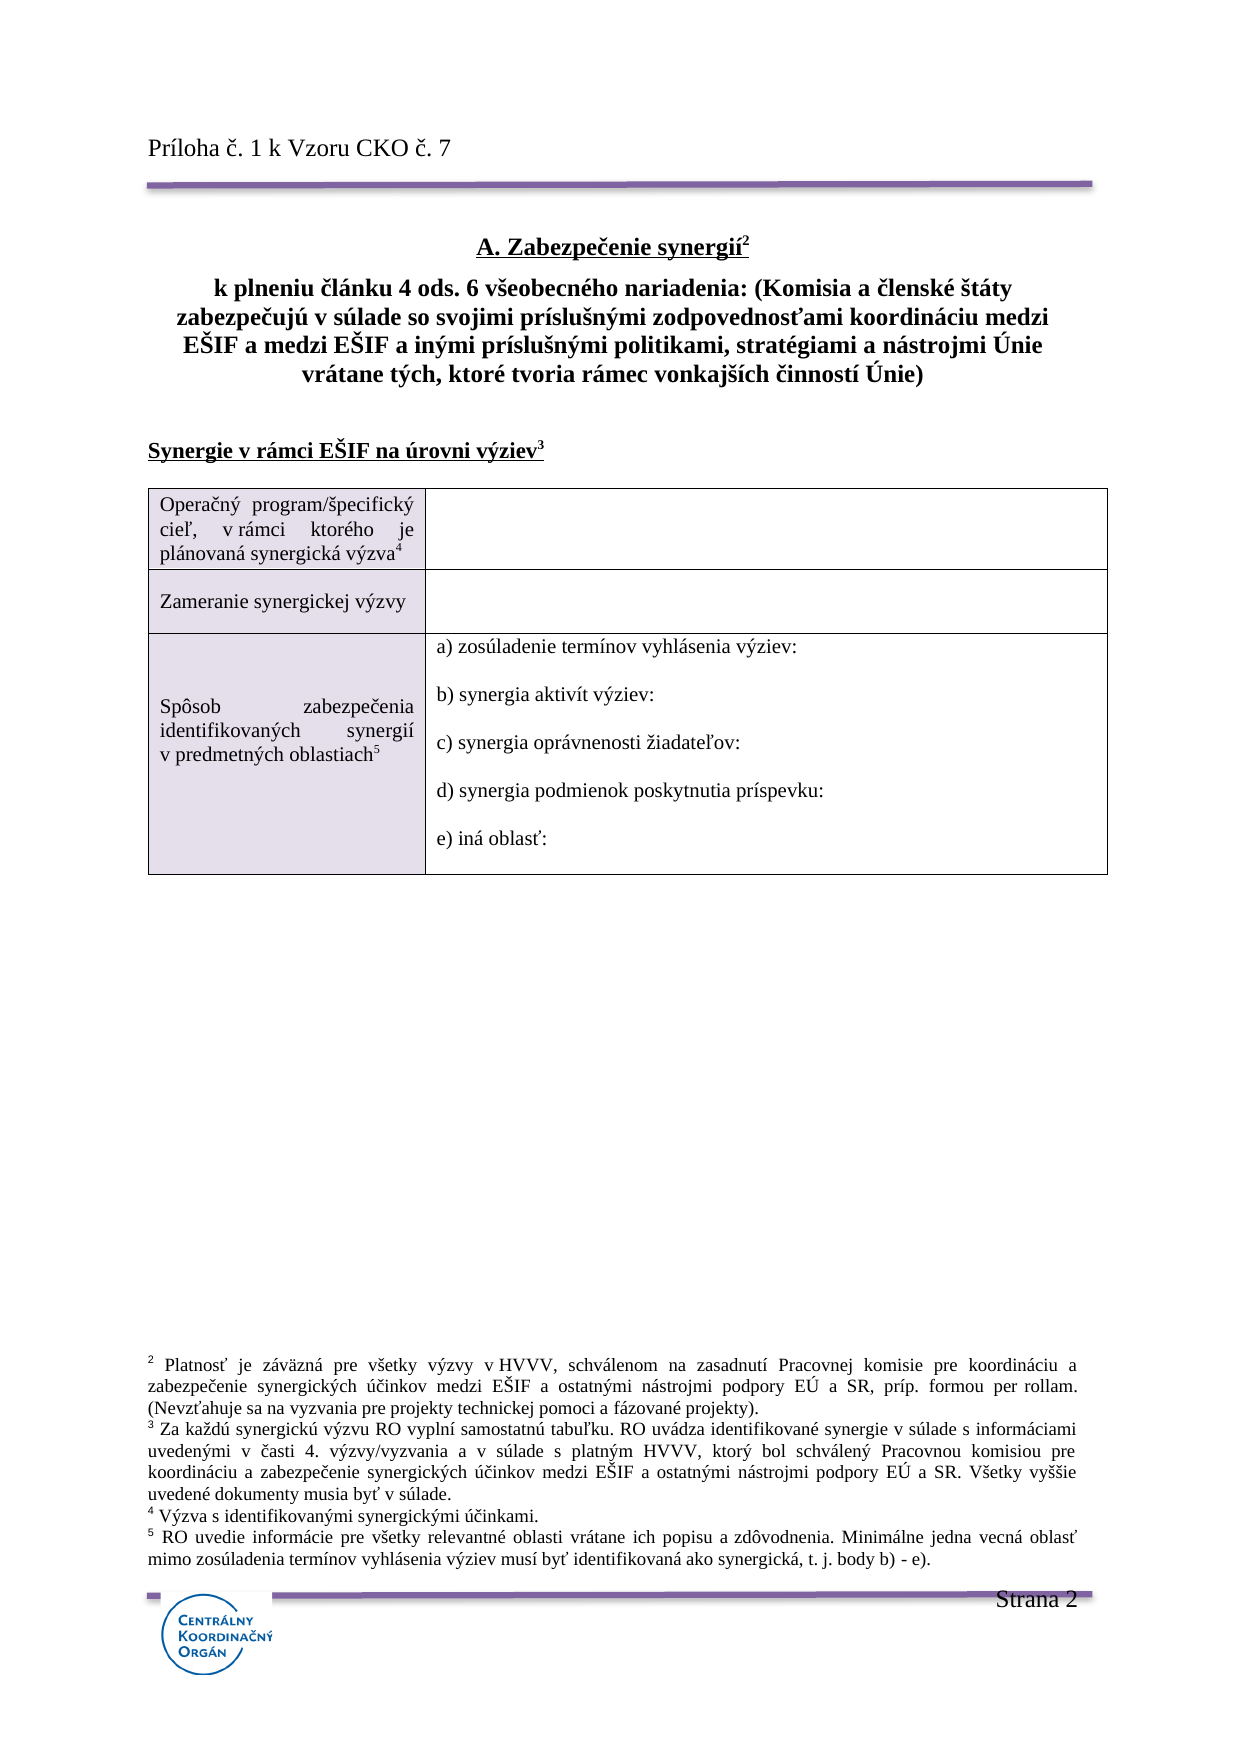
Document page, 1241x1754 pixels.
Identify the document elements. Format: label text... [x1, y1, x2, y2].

table_cell Spôsob zabezpečenia identifikovaných synergií v predmetných oblastiach [149, 634, 425, 874]
table_cell a) zosúladenie termínov vyhlásenia výziev: b) synergia aktivít výziev: c) synergia oprávnenosti žiadateľov: d) synergia podmienok poskytnutia príspevku: e) iná oblasť: [426, 634, 1107, 874]
text k plneniu článku 4 ods. 6 všeobecného nariadenia: (Komisia a členské štáty zabezpečujú v súlade so svojimi príslušnými zodpovednosťami koordináciu medzi EŠIF a medzi EŠIF a inými príslušnými politikami, stratégiami a nástrojmi Únie vrátane tých, ktoré tvoria rámec vonkajších činností Únie) [148, 273, 1078, 388]
table_header [426, 489, 1107, 568]
table_cell Zameranie synergickej výzvy [149, 570, 425, 633]
table_header Operačný program/špecifický cieľ, v rámci ktorého je plánovaná synergická výzva [149, 489, 425, 568]
picture [159, 1592, 272, 1674]
text Synergie v rámci EŠIF na úrovni výziev [148, 437, 1078, 463]
table_cell [426, 570, 1107, 633]
text A. Zabezpečenie synergií [148, 232, 1078, 260]
